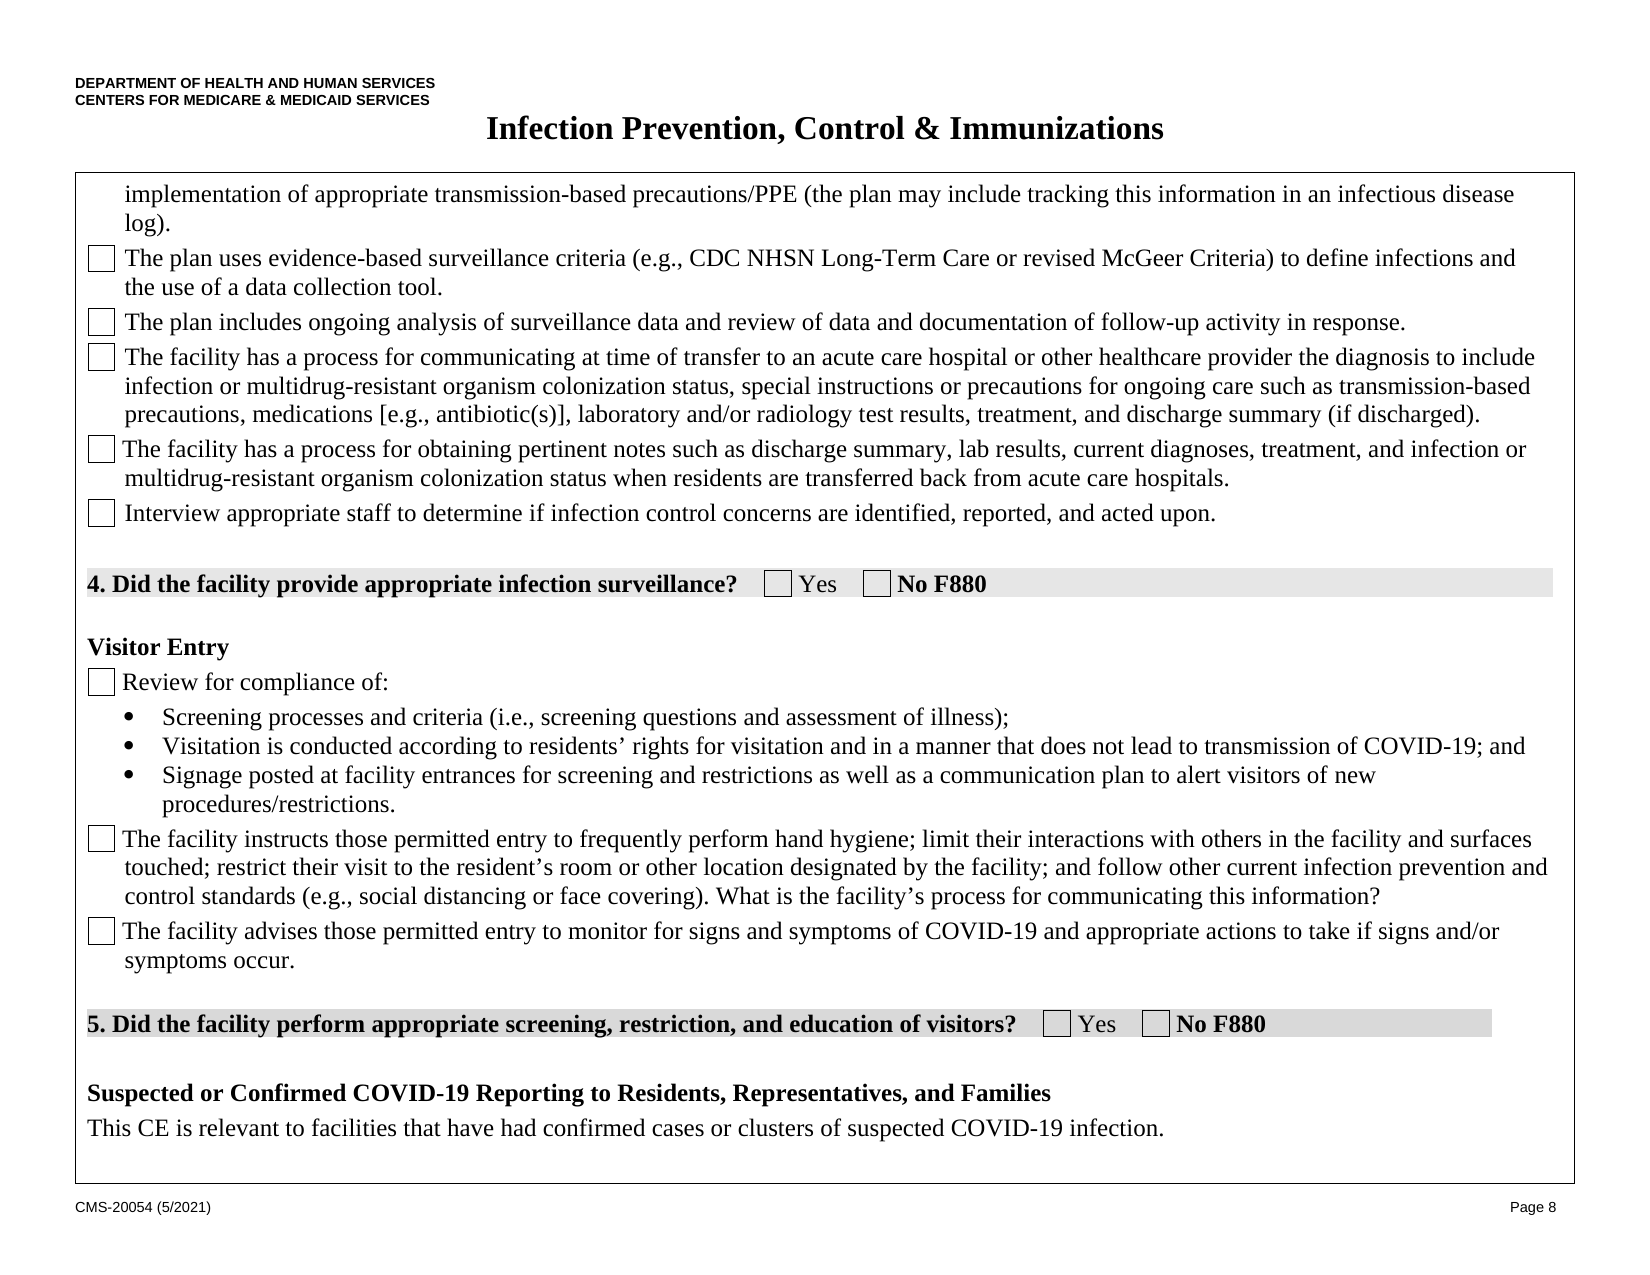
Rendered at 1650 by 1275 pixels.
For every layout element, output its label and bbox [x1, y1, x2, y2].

table_cell [76, 173, 1574, 1183]
